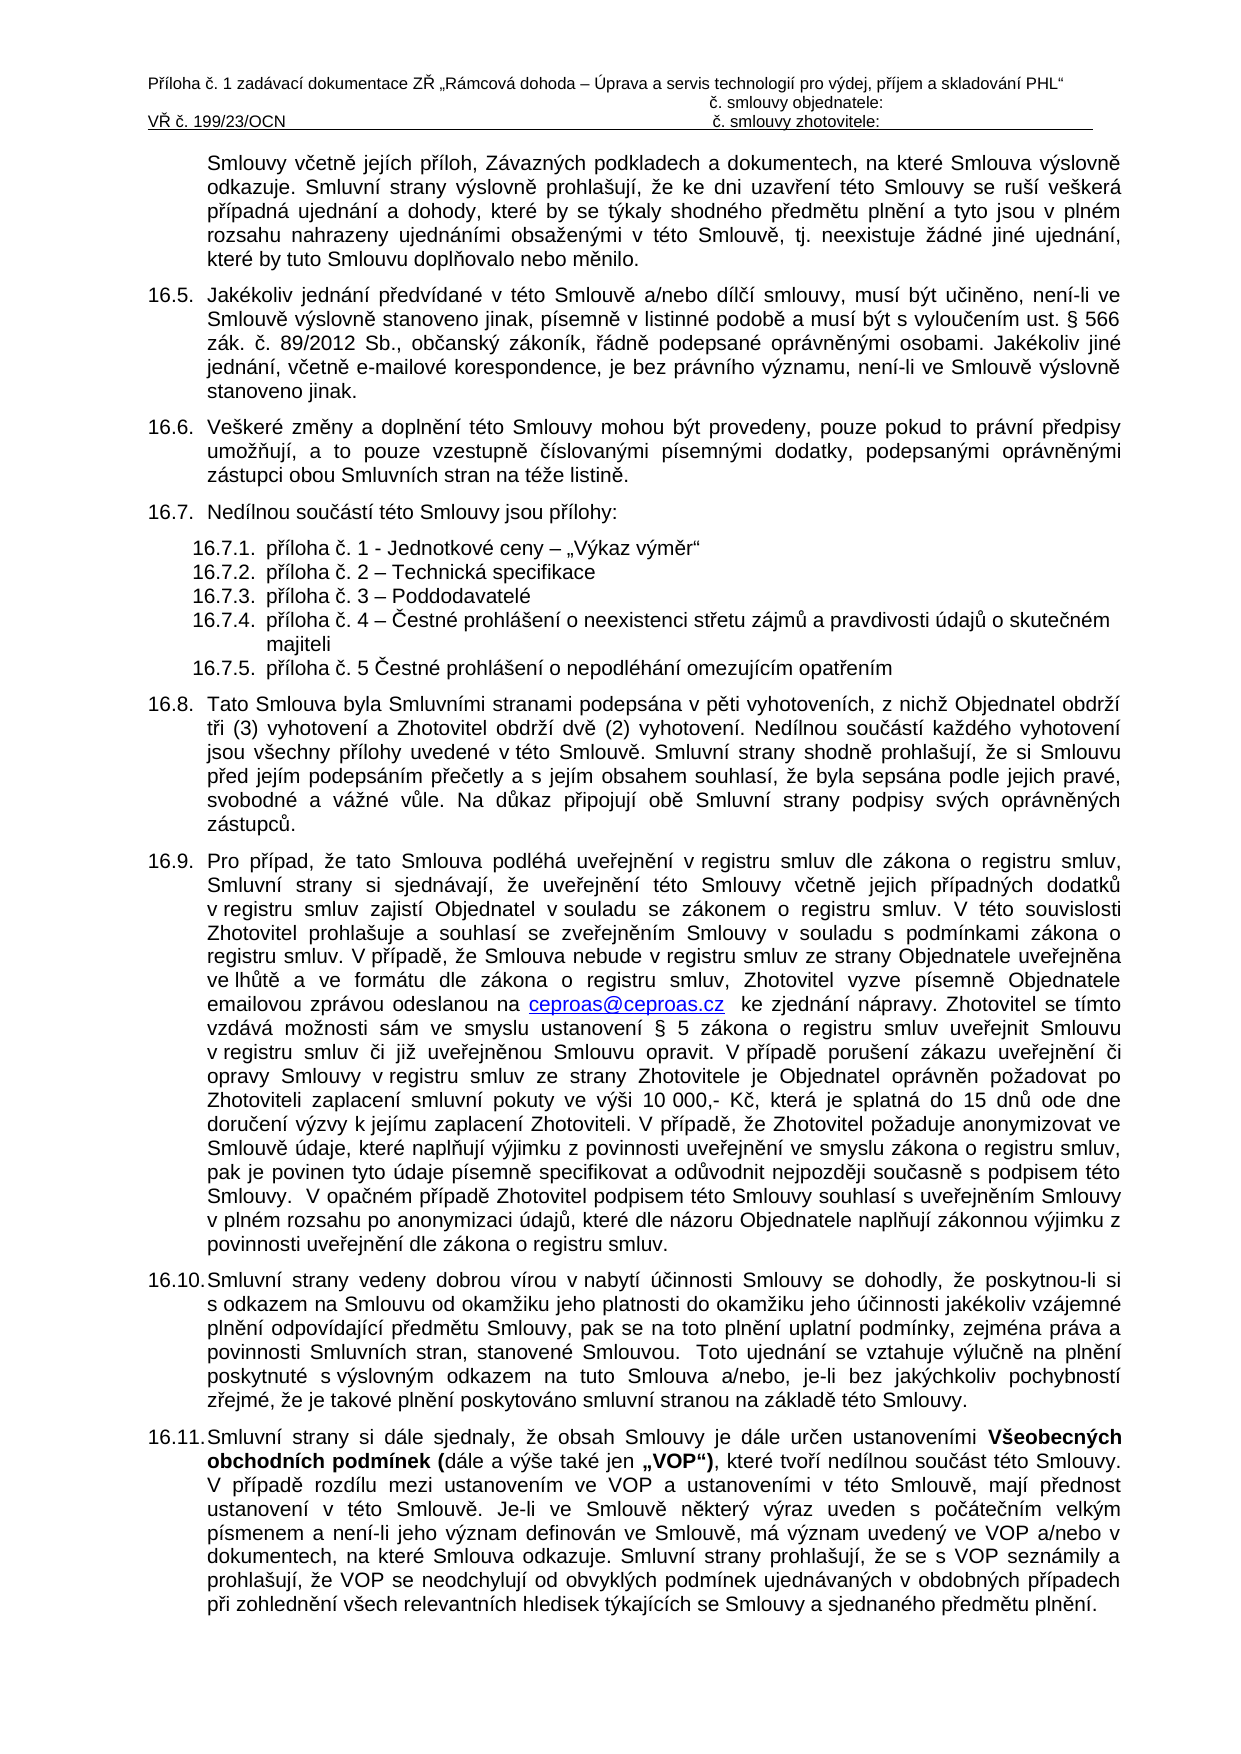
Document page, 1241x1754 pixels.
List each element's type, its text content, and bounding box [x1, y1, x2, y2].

list Veškeré změny a doplnění této Smlouvy mohou být provedeny, pouze pokud to právní předpisy umožňují, a to pouze vzestupně číslovanými písemnými dodatky, podepsanými oprávněnými zástupci obou Smluvních stran na téže listině. [148, 415, 1122, 487]
list příloha č. 1 - Jednotkové ceny – „Výkaz výměr“ [192, 536, 1122, 560]
list příloha č. 4 – Čestné prohlášení o neexistenci střetu zájmů a pravdivosti údajů o skutečném majiteli [192, 608, 1122, 656]
list Jakékoliv jednání předvídané v této Smlouvě a/nebo dílčí smlouvy, musí být učiněno, není-li ve Smlouvě výslovně stanoveno jinak, písemně v listinné podobě a musí být s vyloučením ust. § 566 zák. č. 89/2012 Sb., občanský zákoník, řádně podepsané oprávněnými osobami. Jakékoliv jiné jednání, včetně e-mailové korespondence, je bez právního významu, není-li ve Smlouvě výslovně stanoveno jinak. [148, 283, 1122, 403]
list příloha č. 2 – Technická specifikace [192, 560, 1122, 584]
list příloha č. 3 – Poddodavatelé [192, 584, 1122, 608]
list Tato Smlouva byla Smluvními stranami podepsána v pěti vyhotoveních, z nichž Objednatel obdrží tři (3) vyhotovení a Zhotovitel obdrží dvě (2) vyhotovení. Nedílnou součástí každého vyhotovení jsou všechny přílohy uvedené v této Smlouvě. Smluvní strany shodně prohlašují, že si Smlouvu před jejím podepsáním přečetly a s jejím obsahem souhlasí, že byla sepsána podle jejich pravé, svobodné a vážné vůle. Na důkaz připojují obě Smluvní strany podpisy svých oprávněných zástupců. [148, 692, 1122, 836]
list Smluvní strany vedeny dobrou vírou v nabytí účinnosti Smlouvy se dohodly, že poskytnou-li si s odkazem na Smlouvu od okamžiku jeho platnosti do okamžiku jeho účinnosti jakékoliv vzájemné plnění odpovídající předmětu Smlouvy, pak se na toto plnění uplatní podmínky, zejména práva a povinnosti Smluvních stran, stanovené Smlouvou. Toto ujednání se vztahuje výlučně na plnění poskytnuté s výslovným odkazem na tuto Smlouva a/nebo, je-li bez jakýchkoliv pochybností zřejmé, že je takové plnění poskytováno smluvní stranou na základě této Smlouvy. [148, 1268, 1122, 1412]
list Smluvní strany si dále sjednaly, že obsah Smlouvy je dále určen ustanoveními Všeobecných obchodních podmínek (dále a výše také jen „VOP“), které tvoří nedílnou součást této Smlouvy. V případě rozdílu mezi ustanovením ve VOP a ustanoveními v této Smlouvě, mají přednost ustanovení v této Smlouvě. Je-li ve Smlouvě některý výraz uveden s počátečním velkým písmenem a není-li jeho význam definován ve Smlouvě, má význam uvedený ve VOP a/nebo v dokumentech, na které Smlouva odkazuje. Smluvní strany prohlašují, že se s VOP seznámily a prohlašují, že VOP se neodchylují od obvyklých podmínek ujednávaných v obdobných případech při zohlednění všech relevantních hledisek týkajících se Smlouvy a sjednaného předmětu plnění. [148, 1424, 1122, 1616]
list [148, 151, 1122, 270]
list Pro případ, že tato Smlouva podléhá uveřejnění v registru smluv dle zákona o registru smluv, Smluvní strany si sjednávají, že uveřejnění této Smlouvy včetně jejich případných dodatků v registru smluv zajistí Objednatel v souladu se zákonem o registru smluv. V této souvislosti Zhotovitel prohlašuje a souhlasí se zveřejněním Smlouvy v souladu s podmínkami zákona o registru smluv. V případě, že Smlouva nebude v registru smluv ze strany Objednatele uveřejněna ve lhůtě a ve formátu dle zákona o registru smluv, Zhotovitel vyzve písemně Objednatele emailovou zprávou odeslanou na ceproas@ceproas.cz ke zjednání nápravy. Zhotovitel se tímto vzdává možnosti sám ve smyslu ustanovení § 5 zákona o registru smluv uveřejnit Smlouvu v registru smluv či již uveřejněnou Smlouvu opravit. V případě porušení zákazu uveřejnění či opravy Smlouvy v registru smluv ze strany Zhotovitele je Objednatel oprávněn požadovat po Zhotoviteli zaplacení smluvní pokuty ve výši 10 000,- Kč, která je splatná do 15 dnů ode dne doručení výzvy k jejímu zaplacení Zhotoviteli. V případě, že Zhotovitel požaduje anonymizovat ve Smlouvě údaje, které naplňují výjimku z povinnosti uveřejnění ve smyslu zákona o registru smluv, pak je povinen tyto údaje písemně specifikovat a odůvodnit nejpozději současně s podpisem této Smlouvy. V opačném případě Zhotovitel podpisem této Smlouvy souhlasí s uveřejněním Smlouvy v plném rozsahu po anonymizaci údajů, které dle názoru Objednatele naplňují zákonnou výjimku z povinnosti uveřejnění dle zákona o registru smluv. [148, 848, 1122, 1256]
list příloha č. 5 Čestné prohlášení o nepodléhání omezujícím opatřením [192, 656, 1122, 680]
list Nedílnou součástí této Smlouvy jsou přílohy: [148, 499, 1122, 523]
